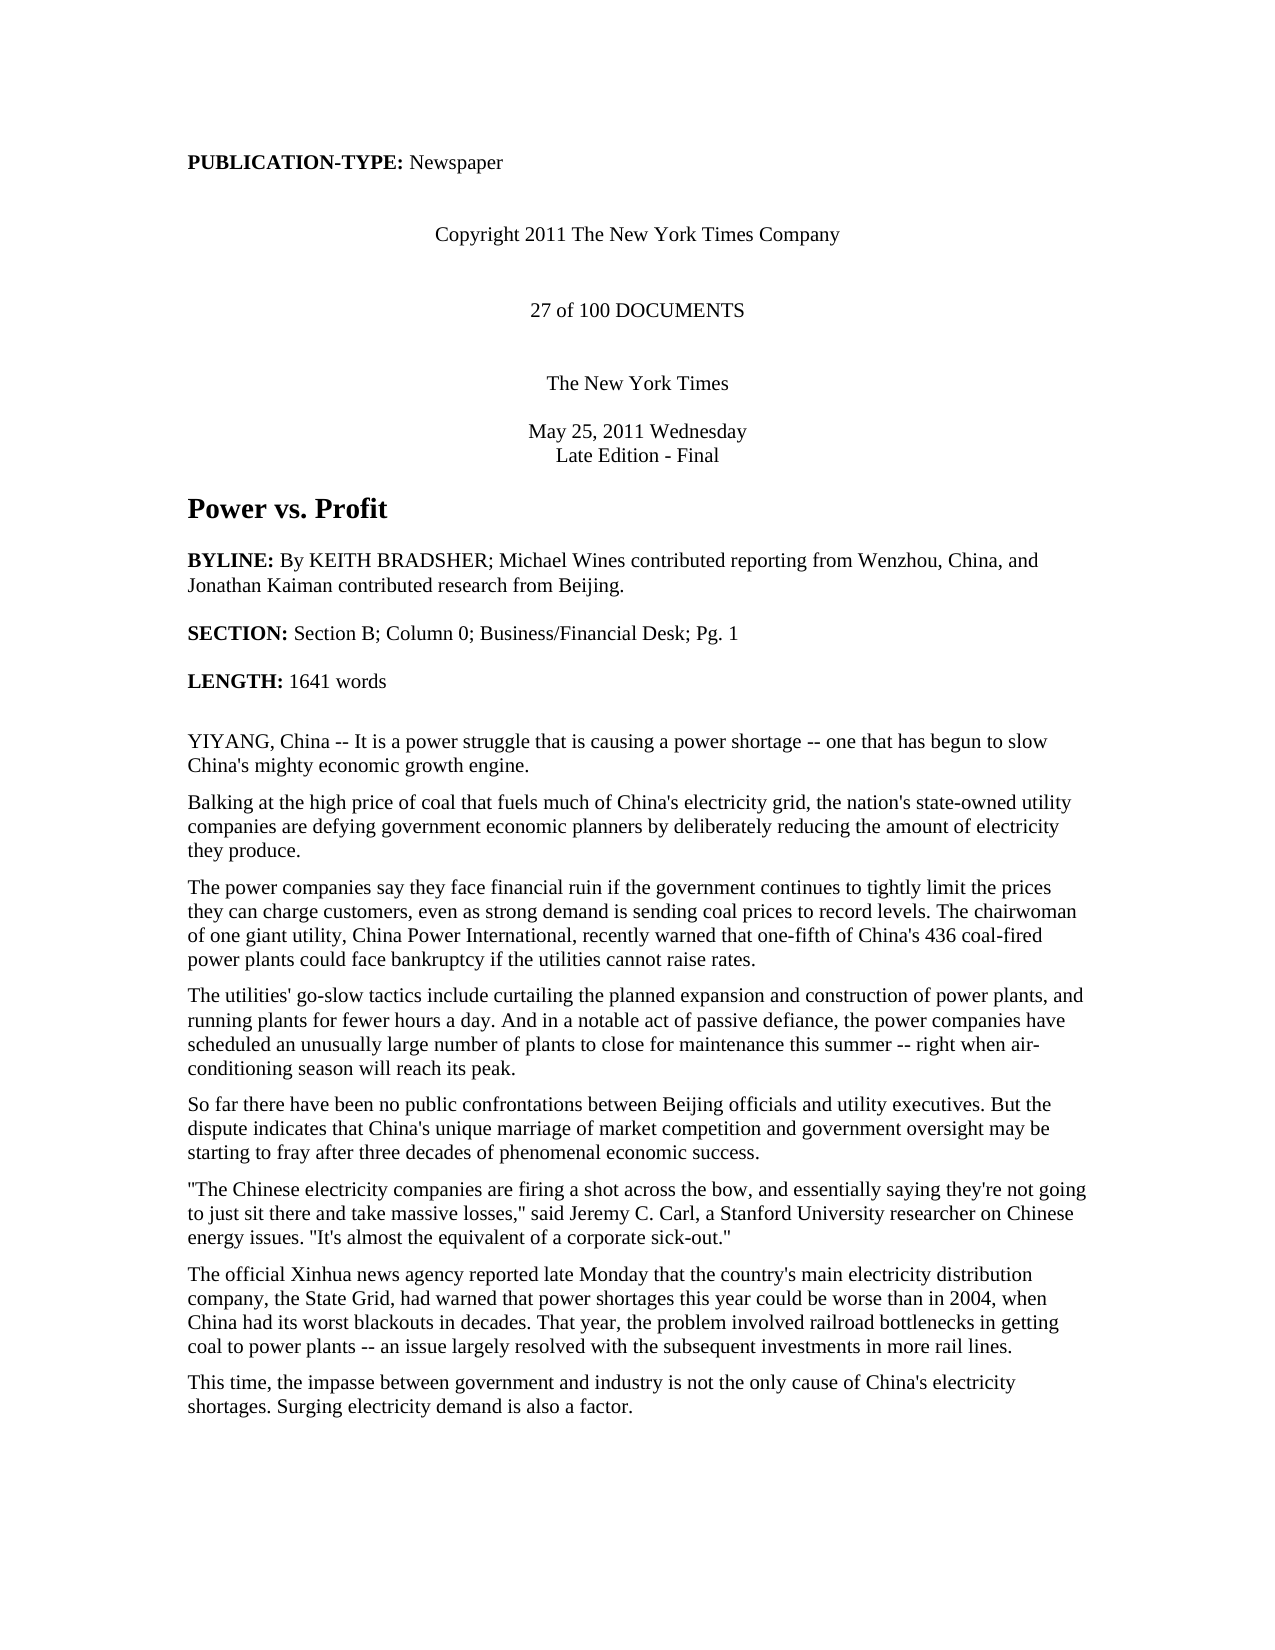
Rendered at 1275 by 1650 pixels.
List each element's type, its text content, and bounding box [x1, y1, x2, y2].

text The utilities' go-slow tactics include curtailing the planned expansion and construction of power plants, and running plants for fewer hours a day. And in a notable act of passive defiance, the power companies have scheduled an unusually large number of plants to close for maintenance this summer -- right when air-conditioning season will reach its peak. [187, 983, 1087, 1080]
text PUBLICATION-TYPE: Newspaper [187, 150, 1087, 174]
text Late Edition - Final [312, 443, 962, 467]
text 27 of 100 DOCUMENTS [187, 298, 1087, 322]
text Copyright 2011 The New York Times Company [187, 222, 1087, 246]
text So far there have been no public confrontations between Beijing officials and utility executives. But the dispute indicates that China's unique marriage of market competition and government oversight may be starting to fray after three decades of phenomenal economic success. [187, 1092, 1087, 1164]
text Balking at the high price of coal that fuels much of China's electricity grid, the nation's state-owned utility companies are defying government economic planners by deliberately reducing the amount of electricity they produce. [187, 790, 1087, 862]
text YIYANG, China -- It is a power struggle that is causing a power shortage -- one that has begun to slow China's mighty economic growth engine. [187, 729, 1087, 777]
text May 25, 2011 Wednesday [312, 419, 962, 443]
text Power vs. Profit [187, 491, 1087, 524]
text The official Xinhua news agency reported late Monday that the country's main electricity distribution company, the State Grid, had warned that power shortages this year could be worse than in 2004, when China had its worst blackouts in decades. That year, the problem involved railroad bottlenecks in getting coal to power plants -- an issue largely resolved with the subsequent investments in more rail lines. [187, 1262, 1087, 1358]
text SECTION: Section B; Column 0; Business/Financial Desk; Pg. 1 [187, 621, 1087, 645]
text LENGTH: 1641 words [187, 669, 1087, 693]
text ''The Chinese electricity companies are firing a shot across the bow, and essentially saying they're not going to just sit there and take massive losses,'' said Jeremy C. Carl, a Stanford University researcher on Chinese energy issues. ''It's almost the equivalent of a corporate sick-out.'' [187, 1177, 1087, 1249]
text BYLINE: By KEITH BRADSHER; Michael Wines contributed reporting from Wenzhou, China, and Jonathan Kaiman contributed research from Beijing. [187, 548, 1087, 597]
text The New York Times [187, 371, 1087, 394]
text This time, the impasse between government and industry is not the only cause of China's electricity shortages. Surging electricity demand is also a factor. [187, 1370, 1087, 1418]
text The power companies say they face financial ruin if the government continues to tightly limit the prices they can charge customers, even as strong demand is sending coal prices to record levels. The chairwoman of one giant utility, China Power International, recently warned that one-fifth of China's 436 coal-fired power plants could face bankruptcy if the utilities cannot raise rates. [187, 875, 1087, 971]
